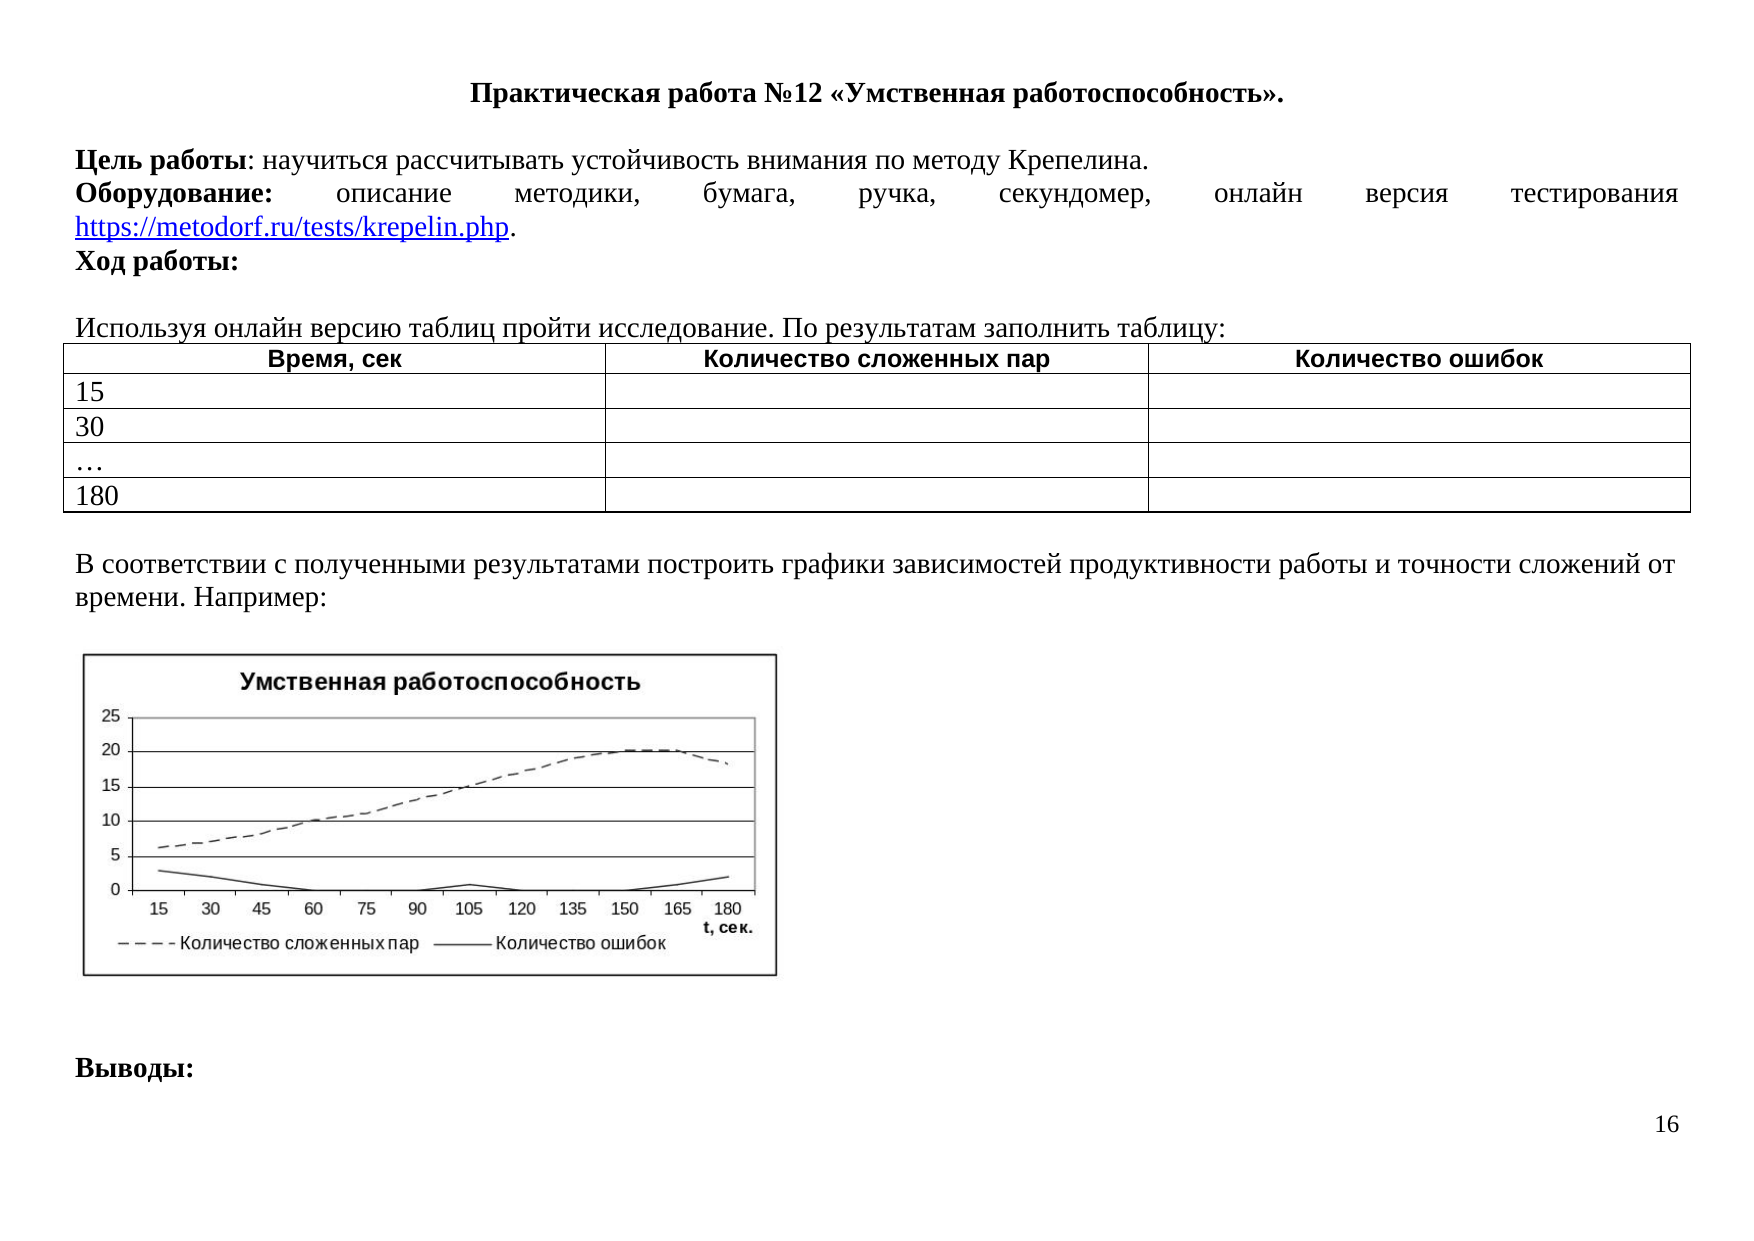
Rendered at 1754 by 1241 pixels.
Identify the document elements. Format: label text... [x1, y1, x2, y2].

table_header Количество ошибок [1149, 344, 1690, 373]
text Оборудование: описание методики, бумага, ручка, секундомер, онлайн версия тестирования https://metodorf.ru/tests/krepelin.php. [75, 176, 1679, 243]
table_header Время, сек [64, 344, 605, 373]
table_cell [1149, 443, 1690, 477]
table_cell [606, 374, 1148, 408]
table_cell … [64, 443, 605, 477]
text Ход работы: [75, 243, 1679, 276]
table_cell [606, 478, 1148, 511]
text Выводы: [75, 1050, 1679, 1083]
table_cell [1149, 409, 1690, 442]
table_cell [1149, 478, 1690, 511]
table_cell 15 [64, 374, 605, 408]
table_cell 180 [64, 478, 605, 511]
table_cell [606, 409, 1148, 442]
text Практическая работа №12 «Умственная работоспособность». [75, 75, 1679, 108]
table_header Количество сложенных пар [606, 344, 1148, 373]
text Используя онлайн версию таблиц пройти исследование. По результатам заполнить таблицу: [75, 310, 1679, 343]
table_cell [606, 443, 1148, 477]
text В соответствии с полученными результатами построить графики зависимостей продуктивности работы и точности сложений от времени. Например: [75, 546, 1679, 613]
text Цель работы: научиться рассчитывать устойчивость внимания по методу Крепелина. [75, 142, 1679, 176]
table_cell 30 [64, 409, 605, 442]
picture [75, 646, 785, 983]
table_cell [1149, 374, 1690, 408]
